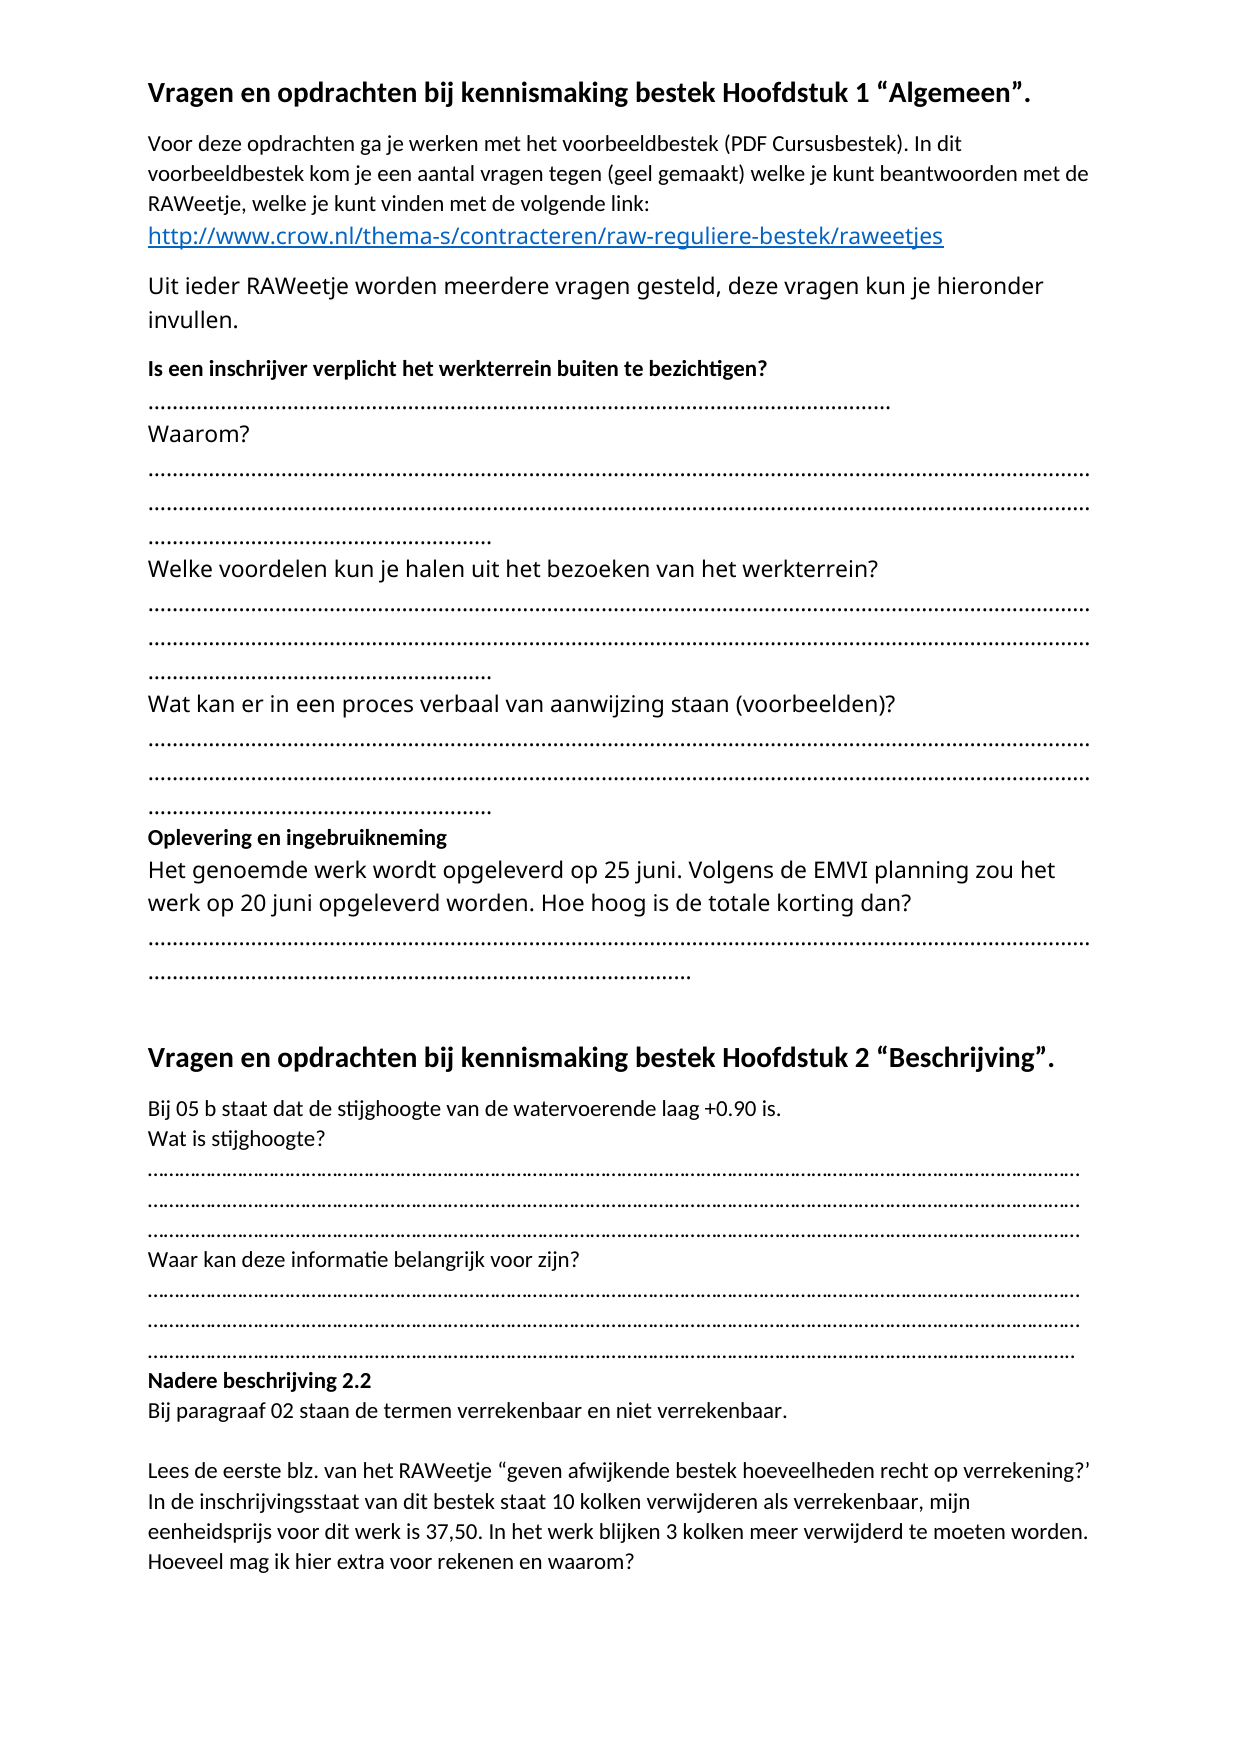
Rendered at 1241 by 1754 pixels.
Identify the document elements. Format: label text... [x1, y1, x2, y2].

text Vragen en opdrachten bij kennismaking bestek Hoofdstuk 2 “Beschrijving”. [148, 1039, 1093, 1075]
text Bij paragraaf 02 staan de termen verrekenbaar en niet verrekenbaar. [148, 1396, 1093, 1424]
text Waar kan deze informatie belangrijk voor zijn? [148, 1245, 1093, 1273]
text Wat is stijghoogte? [148, 1124, 1093, 1152]
text Lees de eerste blz. van het RAWeetje “geven afwijkende bestek hoeveelheden recht op verrekening?’ [148, 1457, 1093, 1485]
text Welke voordelen kun je halen uit het bezoeken van het werkterrein? [148, 553, 1093, 585]
text ……………………………………………………………………………………………………………………………………………………………………………………………………………………………………………………………………………………………………………………………………… [148, 452, 1093, 551]
text ………………………………………………………………………………………………………………………………………………………………………………………………………………………… [148, 921, 1093, 986]
text Voor deze opdrachten ga je werken met het voorbeeldbestek (PDF Cursusbestek). In dit voorbeeldbestek kom je een aantal vragen tegen (geel gemaakt) welke je kunt beantwoorden met de RAWeetje, welke je kunt vinden met de volgende link: http://www.crow.nl/thema-s/contracteren/raw-reguliere-bestek/raweetjes [148, 129, 1093, 251]
text Nadere beschrijving 2.2 [148, 1366, 1093, 1394]
text In de inschrijvingsstaat van dit bestek staat 10 kolken verwijderen als verrekenbaar, mijn eenheidsprijs voor dit werk is 37,50. In het werk blijken 3 kolken meer verwijderd te moeten worden. Hoeveel mag ik hier extra voor rekenen en waarom? [148, 1487, 1093, 1575]
text Waarom? [148, 418, 1093, 450]
text ……………………………………………………………………………………………………………………………………………………………………………………………………………………………………………………………………………………………………………………………………………………………………………………………………………………………………………………………………………………… [148, 1154, 1093, 1243]
text Is een inschrijver verplicht het werkterrein buiten te bezichtigen? [148, 354, 1093, 382]
text Vragen en opdrachten bij kennismaking bestek Hoofdstuk 1 “Algemeen”. [148, 74, 1093, 109]
text …………………………………………………………………………………………………………………………………………………………………………………………………………………………………………………………………………………………………………………………………………………………………………………………………………………………………………………………………………………….. [148, 1275, 1093, 1364]
text Oplevering en ingebruikneming [148, 823, 1093, 851]
text ……………………………………………………………………………………………………………………………………………………………………………………………………………………………………………………………………………………………………………………………………… [148, 587, 1093, 686]
text …………………………………………………………………………………………………………… [148, 385, 1093, 416]
text Bij 05 b staat dat de stijghoogte van de watervoerende laag +0.90 is. [148, 1094, 1093, 1122]
text ……………………………………………………………………………………………………………………………………………………………………………………………………………………………………………………………………………………………………………………………………… [148, 722, 1093, 821]
text Wat kan er in een proces verbaal van aanwijzing staan (voorbeelden)? [148, 688, 1093, 720]
text Het genoemde werk wordt opgeleverd op 25 juni. Volgens de EMVI planning zou het werk op 20 juni opgeleverd worden. Hoe hoog is de totale korting dan? [148, 854, 1093, 919]
text Uit ieder RAWeetje worden meerdere vragen gesteld, deze vragen kun je hieronder invullen. [148, 270, 1093, 335]
